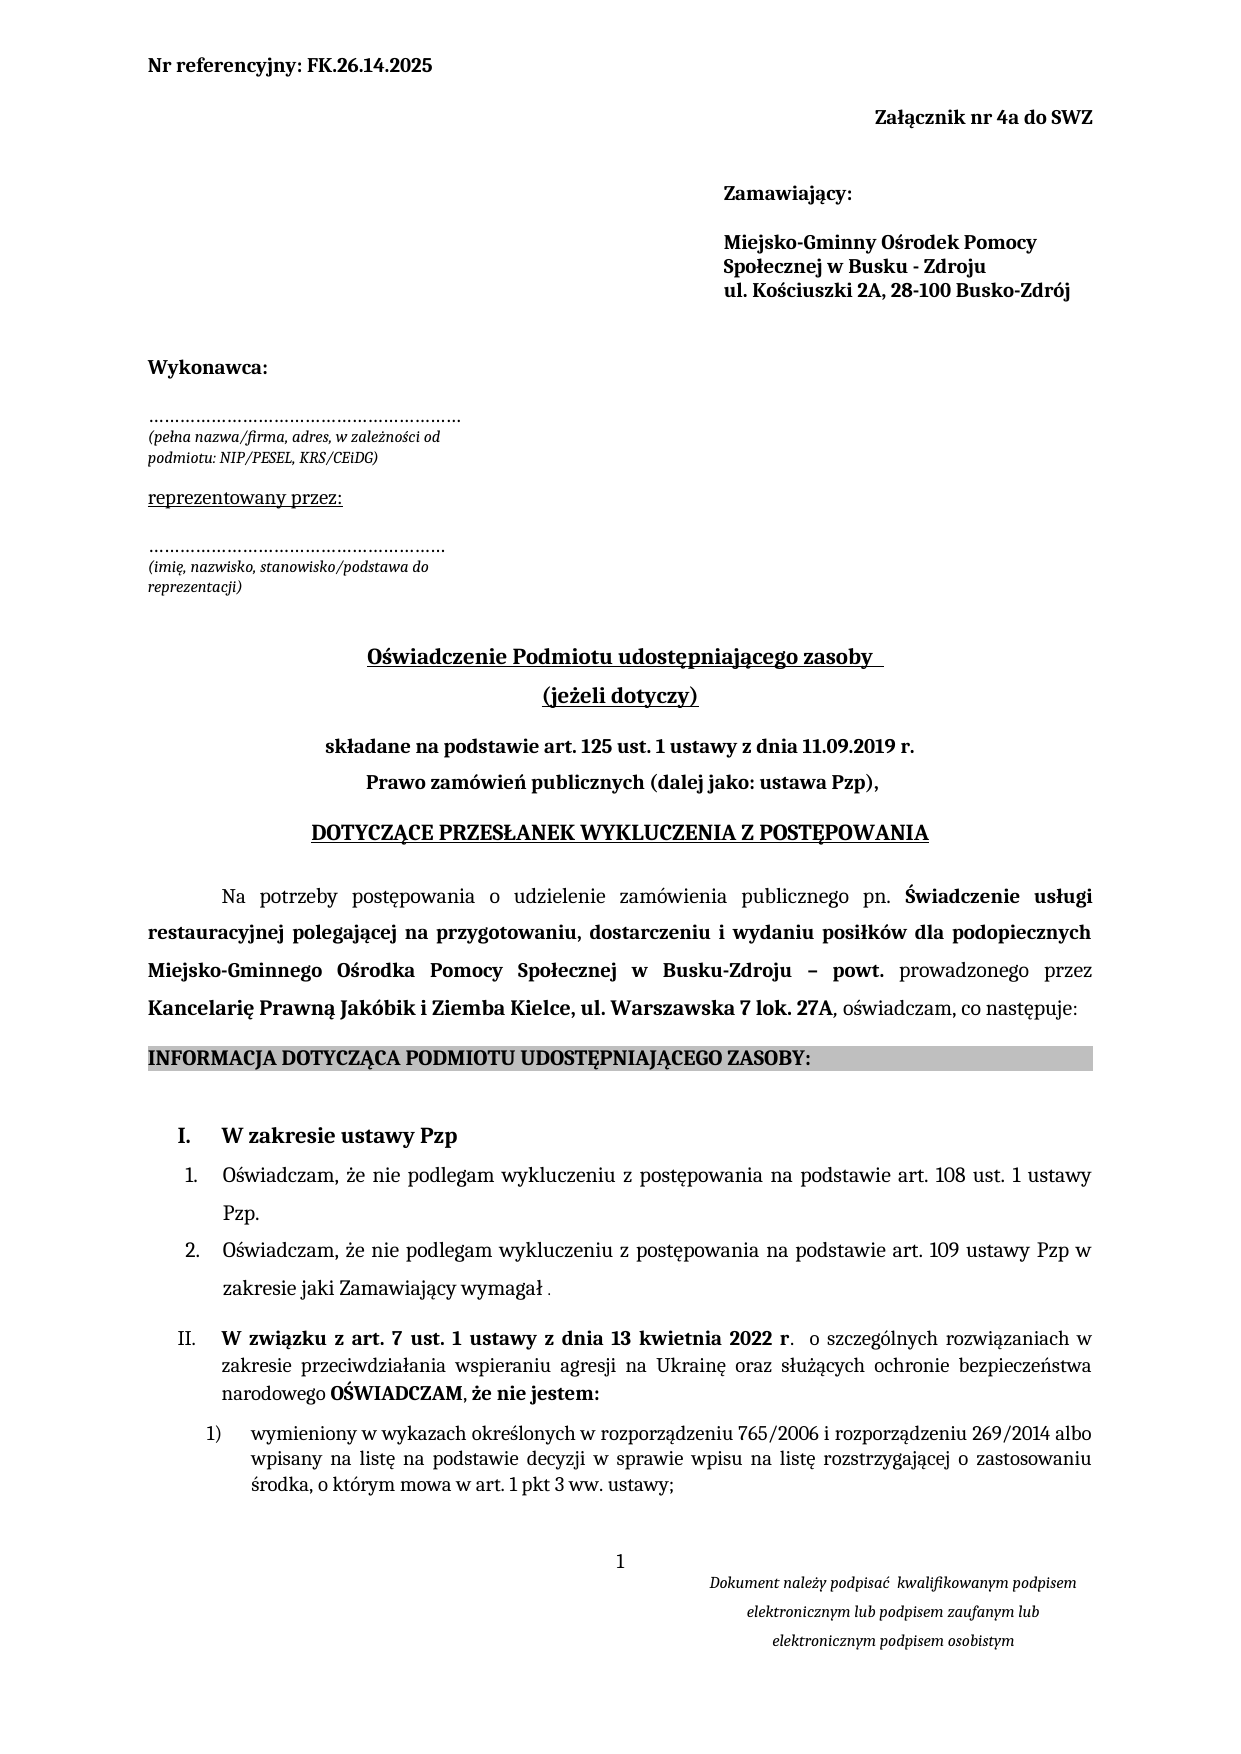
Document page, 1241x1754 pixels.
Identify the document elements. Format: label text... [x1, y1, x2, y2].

text reprezentowany przez: [148, 485, 1093, 509]
text składane na podstawie art. 125 ust. 1 ustawy z dnia 11.09.2019 r. [148, 735, 1093, 759]
text Oświadczenie Podmiotu udostępniającego zasoby [148, 643, 1093, 670]
text DOTYCZĄCE PRZESŁANEK WYKLUCZENIA Z POSTĘPOWANIA [148, 819, 1093, 846]
text (jeżeli dotyczy) [148, 683, 1093, 709]
text (imię, nazwisko, stanowisko/podstawa do reprezentacji) [148, 557, 472, 597]
text ………………………………………………… [148, 533, 472, 557]
text INFORMACJA DOTYCZĄCA PODMIOTU UDOSTĘPNIAJĄCEGO ZASOBY: [148, 1046, 1093, 1071]
list W związku z art. 7 ust. 1 ustawy z dnia 13 kwietnia 2022 r. o szczególnych rozwiązaniach w zakresie przeciwdziałania wspieraniu agresji na Ukrainę oraz służących ochronie bezpieczeństwa narodowego OŚWIADCZAM, że nie jestem: [177, 1326, 1093, 1405]
text Załącznik nr 4a do SWZ [694, 106, 1093, 129]
text …………………………………………………… [148, 403, 472, 427]
list Oświadczam, że nie podlegam wykluczeniu z postępowania na podstawie art. 109 ustawy Pzp w zakresie jaki Zamawiający wymagał . [185, 1238, 1093, 1301]
text Zamawiający: [650, 181, 1093, 205]
list Oświadczam, że nie podlegam wykluczeniu z postępowania na podstawie art. 108 ust. 1 ustawy Pzp. [185, 1162, 1093, 1226]
text Wykonawca: [148, 356, 1093, 379]
list 1) wymieniony w wykazach określonych w rozporządzeniu 765/2006 i rozporządzeniu 269/2014 albo wpisany na listę na podstawie decyzji w sprawie wpisu na listę rozstrzygającej o zastosowaniu środka, o którym mowa w art. 1 pkt 3 ww. ustawy; [207, 1421, 1093, 1497]
text (pełna nazwa/firma, adres, w zależności od podmiotu: NIP/PESEL, KRS/CEiDG) [148, 427, 472, 467]
text Miejsko-Gminny Ośrodek Pomocy Społecznej w Busku - Zdroju [723, 231, 1093, 279]
text Na potrzeby postępowania o udzielenie zamówienia publicznego pn. Świadczenie usługi restauracyjnej polegającej na przygotowaniu, dostarczeniu i wydaniu posiłków dla podopiecznych Miejsko-Gminnego Ośrodka Pomocy Społecznej w Busku-Zdroju – powt. prowadzonego przez Kancelarię Prawną Jakóbik i Ziemba Kielce, ul. Warszawska 7 lok. 27A, oświadczam, co następuje: [148, 884, 1093, 1021]
list W zakresie ustawy Pzp [177, 1123, 1093, 1149]
text Prawo zamówień publicznych (dalej jako: ustawa Pzp), [148, 771, 1093, 795]
text ul. Kościuszki 2A, 28-100 Busko-Zdrój [723, 279, 1093, 303]
